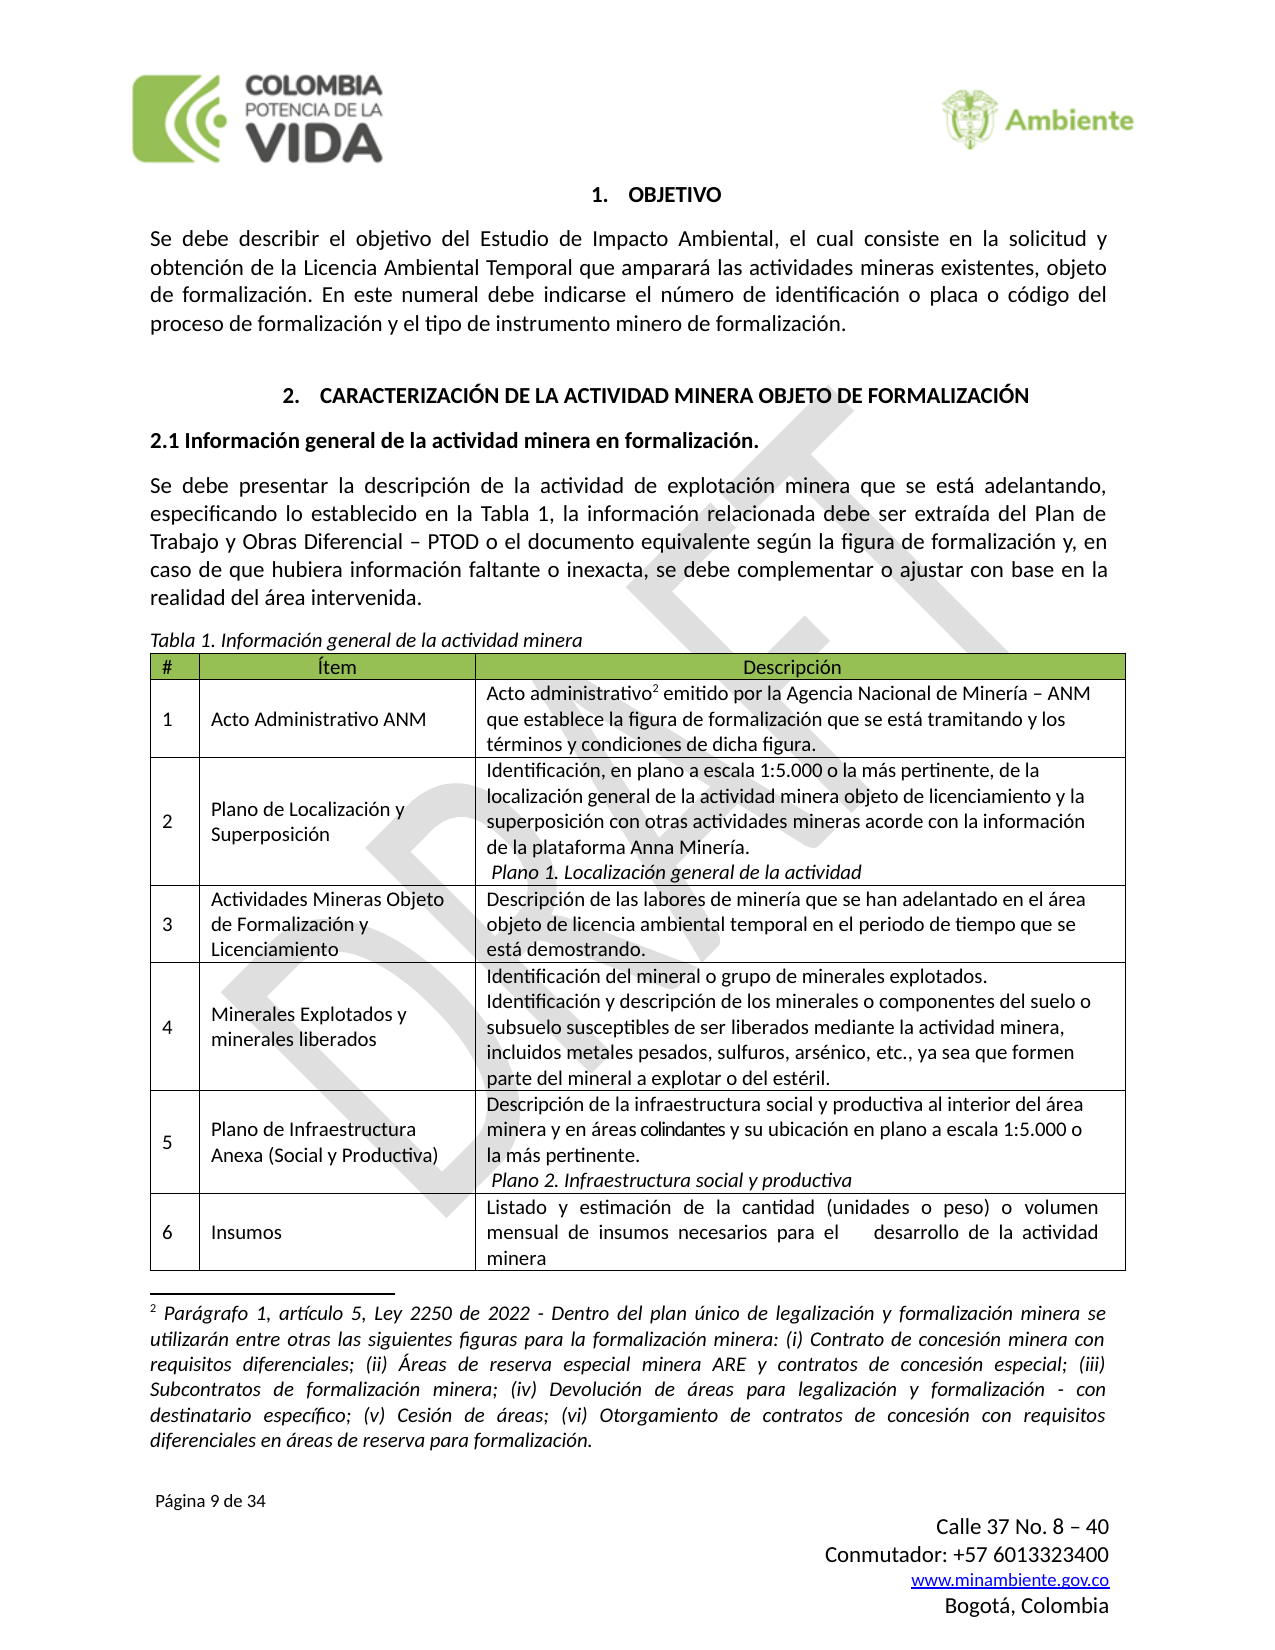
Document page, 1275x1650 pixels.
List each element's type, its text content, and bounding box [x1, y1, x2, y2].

table_cell 5 [151, 1091, 199, 1193]
table_cell 2 [151, 758, 199, 885]
table_cell Descripción de la infraestructura social y productiva al interior del área minera y en áreas colindantes y su ubicación en plano a escala 1:5.000 o la más pertinente. Plano 2. Infraestructura social y productiva [476, 1091, 1125, 1193]
table_cell 6 [151, 1194, 199, 1270]
text Tabla 1. Información general de la actividad minera [150, 627, 1109, 653]
picture [100, 43, 1163, 180]
table_cell Minerales Explotados y minerales liberados [200, 963, 475, 1090]
table_cell Acto administrativo emitido por la Agencia Nacional de Minería – ANM que establece la figura de formalización que se está tramitando y los términos y condiciones de dicha figura. [476, 680, 1125, 757]
table_cell Descripción de las labores de minería que se han adelantado en el área objeto de licencia ambiental temporal en el periodo de tiempo que se está demostrando. [476, 886, 1125, 962]
table_cell Plano de Infraestructura Anexa (Social y Productiva) [200, 1091, 475, 1193]
table_cell Insumos [200, 1194, 475, 1270]
subtitle OBJETIVO [187, 180, 1124, 208]
table_header # [151, 654, 199, 679]
table_cell Plano de Localización y Superposición [200, 758, 475, 885]
table_header Descripción [476, 654, 1125, 679]
table_cell Actividades Mineras Objeto de Formalización y Licenciamiento [200, 886, 475, 962]
table_cell 4 [151, 963, 199, 1090]
table_cell Acto Administrativo ANM [200, 680, 475, 757]
text Se debe presentar la descripción de la actividad de explotación minera que se está adelantando, especificando lo establecido en la Tabla 1, la información relacionada debe ser extraída del Plan de Trabajo y Obras Diferencial – PTOD o el documento equivalente según la figura de formalización y, en caso de que hubiera información faltante o inexacta, se debe complementar o ajustar con base en la realidad del área intervenida. [150, 471, 1109, 611]
text Se debe describir el objetivo del Estudio de Impacto Ambiental, el cual consiste en la solicitud y obtención de la Licencia Ambiental Temporal que amparará las actividades mineras existentes, objeto de formalización. En este numeral debe indicarse el número de identificación o placa o código del proceso de formalización y el tipo de instrumento minero de formalización. [150, 224, 1109, 337]
subtitle 2.1 Información general de la actividad minera en formalización. [150, 426, 1109, 454]
table_cell Identificación, en plano a escala 1:5.000 o la más pertinente, de la localización general de la actividad minera objeto de licenciamiento y la superposición con otras actividades mineras acorde con la información de la plataforma Anna Minería. Plano 1. Localización general de la actividad [476, 758, 1125, 885]
subtitle CARACTERIZACIÓN DE LA ACTIVIDAD MINERA OBJETO DE FORMALIZACIÓN [187, 381, 1124, 409]
table_header Ítem [200, 654, 475, 679]
table_cell Identificación del mineral o grupo de minerales explotados. Identificación y descripción de los minerales o componentes del suelo o subsuelo susceptibles de ser liberados mediante la actividad minera, incluidos metales pesados, sulfuros, arsénico, etc., ya sea que formen parte del mineral a explotar o del estéril. [476, 963, 1125, 1090]
table_cell 3 [151, 886, 199, 962]
table_cell 1 [151, 680, 199, 757]
table_cell Listado y estimación de la cantidad (unidades o peso) o volumen mensual de insumos necesarios para el desarrollo de la actividad minera [476, 1194, 1125, 1270]
